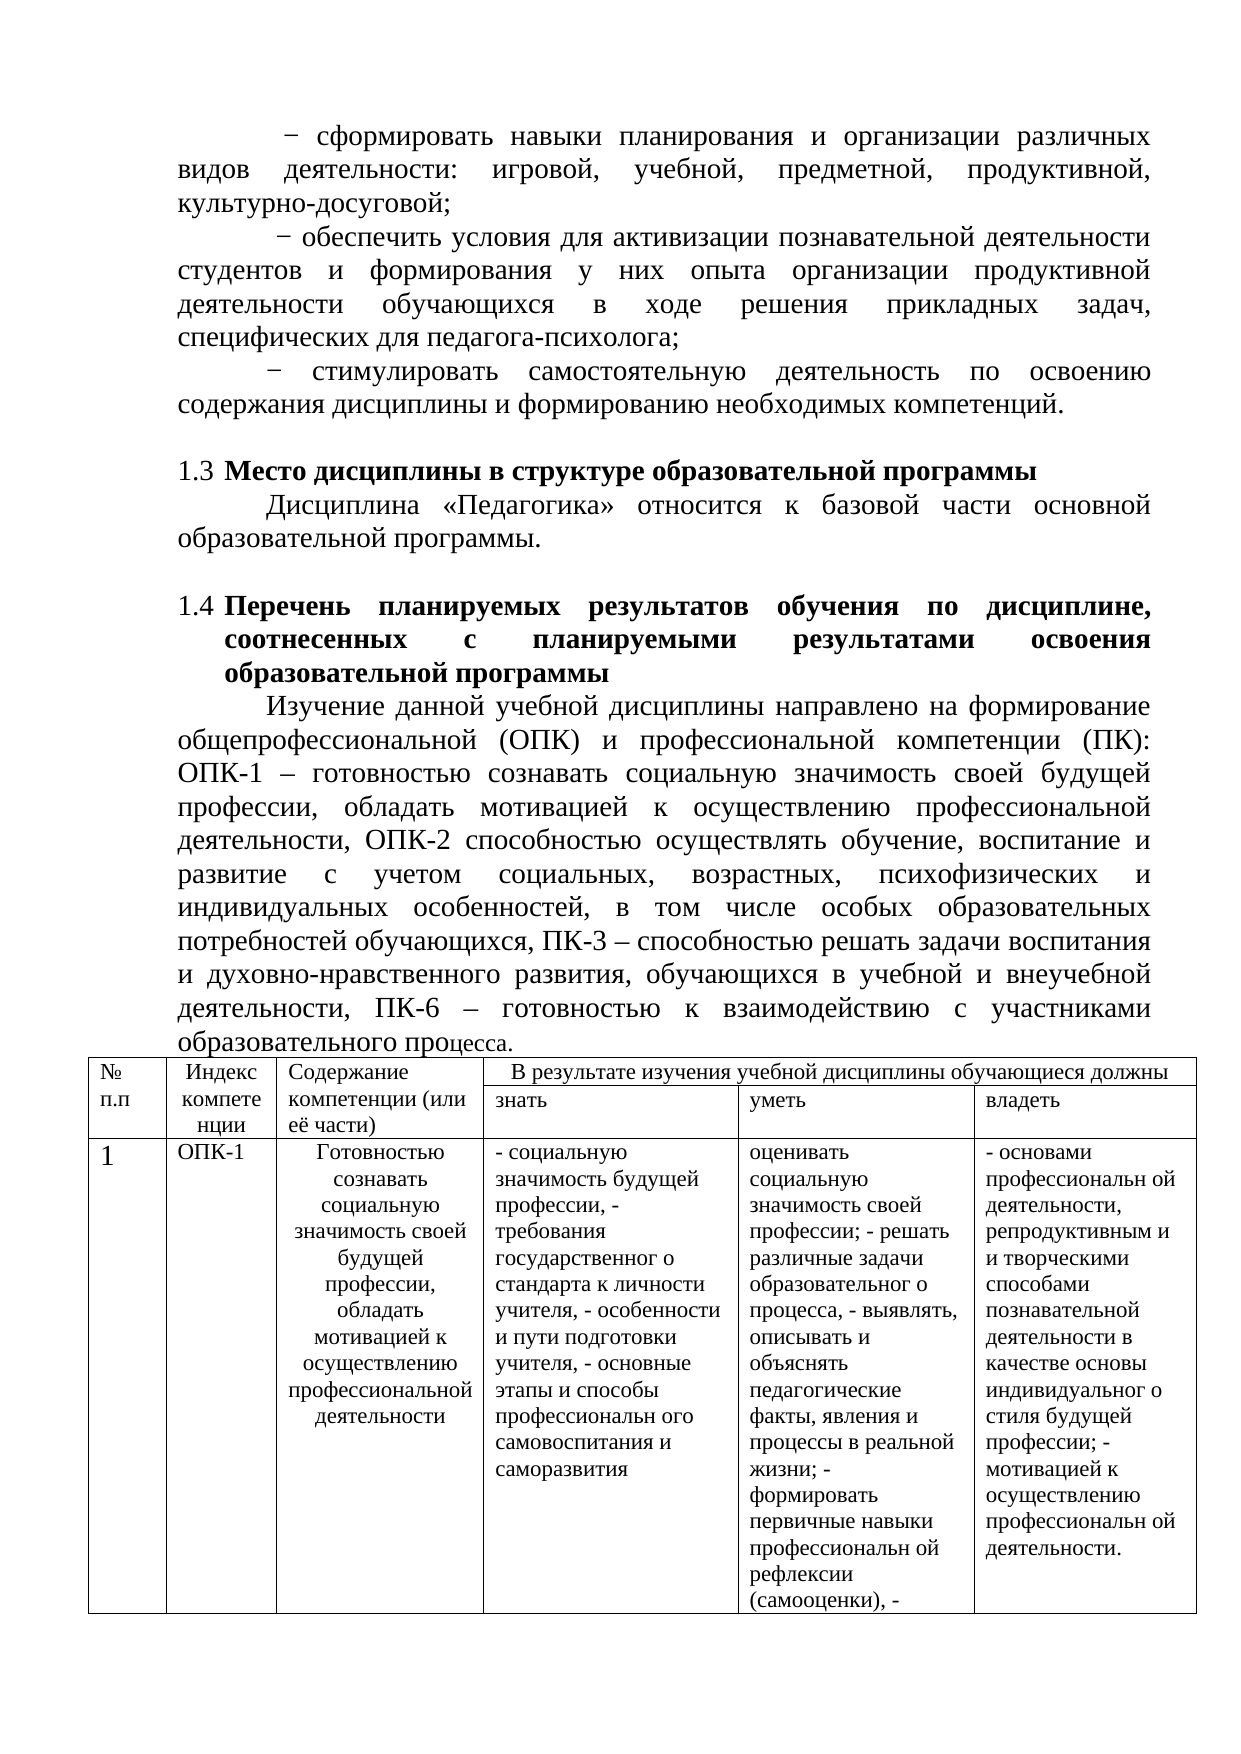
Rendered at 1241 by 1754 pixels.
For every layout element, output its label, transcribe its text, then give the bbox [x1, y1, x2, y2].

text − обеспечить условия для активизации познавательной деятельности студентов и формирования у них опыта организации продуктивной деятельности обучающихся в ходе решения прикладных задач, специфических для педагога-психолога; [177, 219, 1152, 353]
table_header В результате изучения учебной дисциплины обучающиеся должны [484, 1058, 1196, 1085]
table_header Индекс компетенции [167, 1058, 276, 1137]
table_cell ОПК-1 [167, 1139, 276, 1613]
list Место дисциплины в структуре образовательной программы [177, 453, 1152, 487]
table_cell знать [484, 1086, 738, 1137]
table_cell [975, 1139, 1196, 1613]
table_cell 1 [89, 1139, 166, 1613]
text Дисциплина «Педагогика» относится к базовой части основной образовательной программы. [177, 487, 1152, 554]
table_cell уметь [739, 1086, 974, 1137]
text Изучение данной учебной дисциплины направлено на формирование общепрофессиональной (ОПК) и профессиональной компетенции (ПК): ОПК-1 – готовностью сознавать социальную значимость своей будущей профессии, обладать мотивацией к осуществлению профессиональной деятельности, ОПК-2 способностью осуществлять обучение, воспитание и развитие с учетом социальных, возрастных, психофизических и индивидуальных особенностей, в том числе особых образовательных потребностей обучающихся, ПК-3 – способностью решать задачи воспитания и духовно-нравственного развития, обучающихся в учебной и внеучебной деятельности, ПК-6 – готовностью к взаимодействию с участниками образовательного процесса. [177, 688, 1152, 1057]
table_header № п.п [89, 1058, 166, 1137]
text − стимулировать самостоятельную деятельность по освоению содержания дисциплины и формированию необходимых компетенций. [177, 353, 1152, 420]
table_cell владеть [975, 1086, 1196, 1137]
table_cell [484, 1139, 738, 1613]
list Перечень планируемых результатов обучения по дисциплине, соотнесенных с планируемыми результатами освоения образовательной программы [177, 588, 1152, 688]
text − сформировать навыки планирования и организации различных видов деятельности: игровой, учебной, предметной, продуктивной, культурно-досуговой; [177, 118, 1152, 219]
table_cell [277, 1139, 483, 1613]
table_header Содержание компетенции (или её части) [277, 1058, 483, 1137]
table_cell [739, 1139, 974, 1613]
